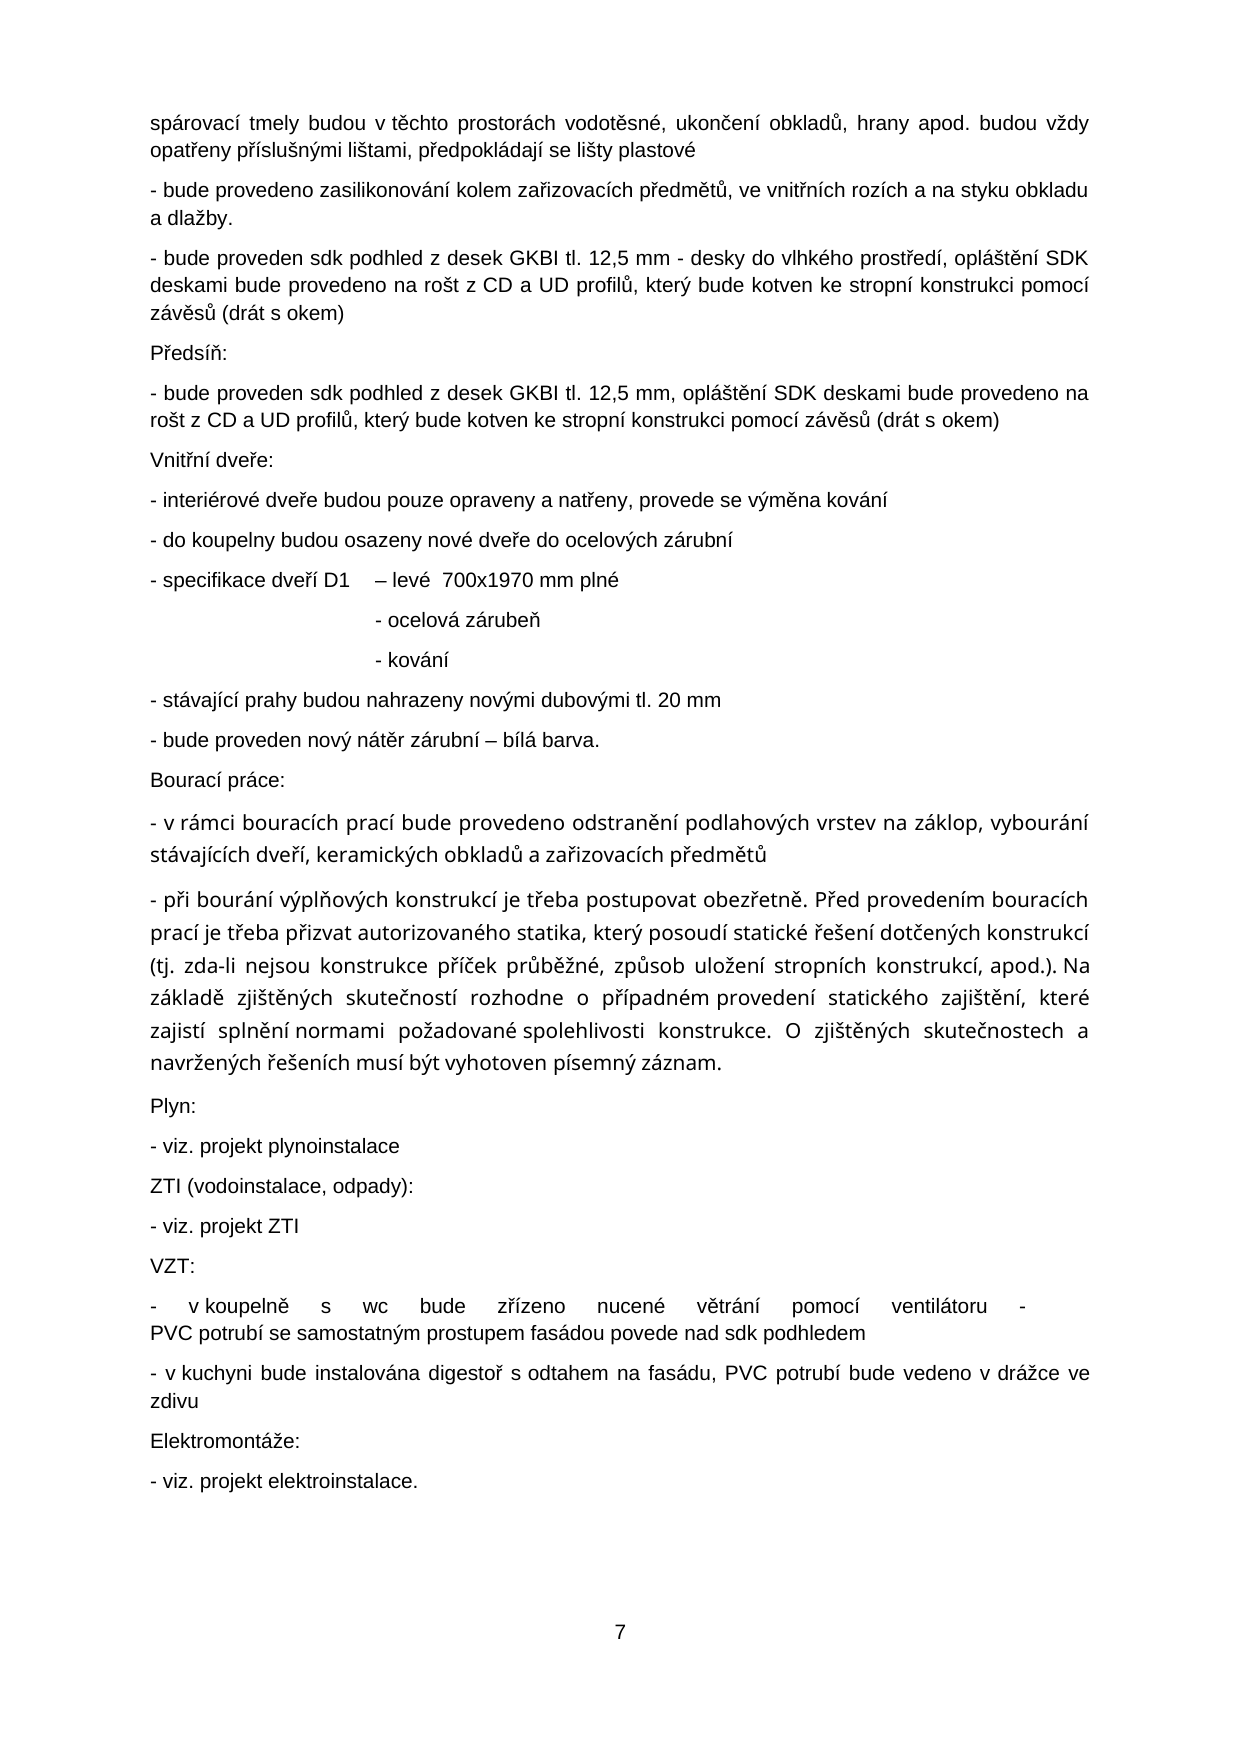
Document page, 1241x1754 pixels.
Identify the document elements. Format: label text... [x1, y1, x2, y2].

text - ocelová zárubeň [150, 608, 1090, 632]
text Vnitřní dveře: [150, 448, 1090, 472]
text VZT: [150, 1254, 1090, 1278]
text - v koupelně s wc bude zřízeno nucené větrání pomocí ventilátoru - PVC potrubí se samostatným prostupem fasádou povede nad sdk podhledem [150, 1294, 1090, 1345]
text - viz. projekt ZTI [150, 1214, 1090, 1238]
text Elektromontáže: [150, 1429, 1090, 1453]
text - viz. projekt elektroinstalace. [150, 1469, 1090, 1493]
text - bude provedeno zasilikonování kolem zařizovacích předmětů, ve vnitřních rozích a na styku obkladu a dlažby. [150, 178, 1090, 229]
text - kování [150, 648, 1090, 672]
text - bude proveden nový nátěr zárubní – bílá barva. [150, 728, 1090, 752]
text Plyn: [150, 1094, 1090, 1118]
text - stávající prahy budou nahrazeny novými dubovými tl. 20 mm [150, 688, 1090, 712]
text Bourací práce: [150, 768, 1090, 792]
text - v kuchyni bude instalována digestoř s odtahem na fasádu, PVC potrubí bude vedeno v drážce ve zdivu [150, 1361, 1090, 1413]
text Předsíň: [150, 340, 1090, 364]
text - v rámci bouracích prací bude provedeno odstranění podlahových vrstev na záklop, vybourání stávajících dveří, keramických obkladů a zařizovacích předmětů [150, 808, 1090, 869]
text - interiérové dveře budou pouze opraveny a natřeny, provede se výměna kování [150, 488, 1090, 512]
text - při bourání výplňových konstrukcí je třeba postupovat obezřetně. Před provedením bouracích prací je třeba přizvat autorizovaného statika, který posoudí statické řešení dotčených konstrukcí (tj. zda-li nejsou konstrukce příček průběžné, způsob uložení stropních konstrukcí, apod.). Na základě zjištěných skutečností rozhodne o případném provedení statického zajištění, které zajistí splnění normami požadované spolehlivosti konstrukce. O zjištěných skutečnostech a navržených řešeních musí být vyhotoven písemný záznam. [150, 886, 1090, 1077]
text - bude proveden sdk podhled z desek GKBI tl. 12,5 mm - desky do vlhkého prostředí, opláštění SDK deskami bude provedeno na rošt z CD a UD profilů, který bude kotven ke stropní konstrukci pomocí závěsů (drát s okem) [150, 245, 1090, 324]
text - viz. projekt plynoinstalace [150, 1134, 1090, 1158]
text - do koupelny budou osazeny nové dveře do ocelových zárubní [150, 528, 1090, 552]
text - specifikace dveří D1 – levé 700x1970 mm plné [150, 568, 1090, 592]
text ZTI (vodoinstalace, odpady): [150, 1174, 1090, 1198]
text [150, 110, 1090, 162]
